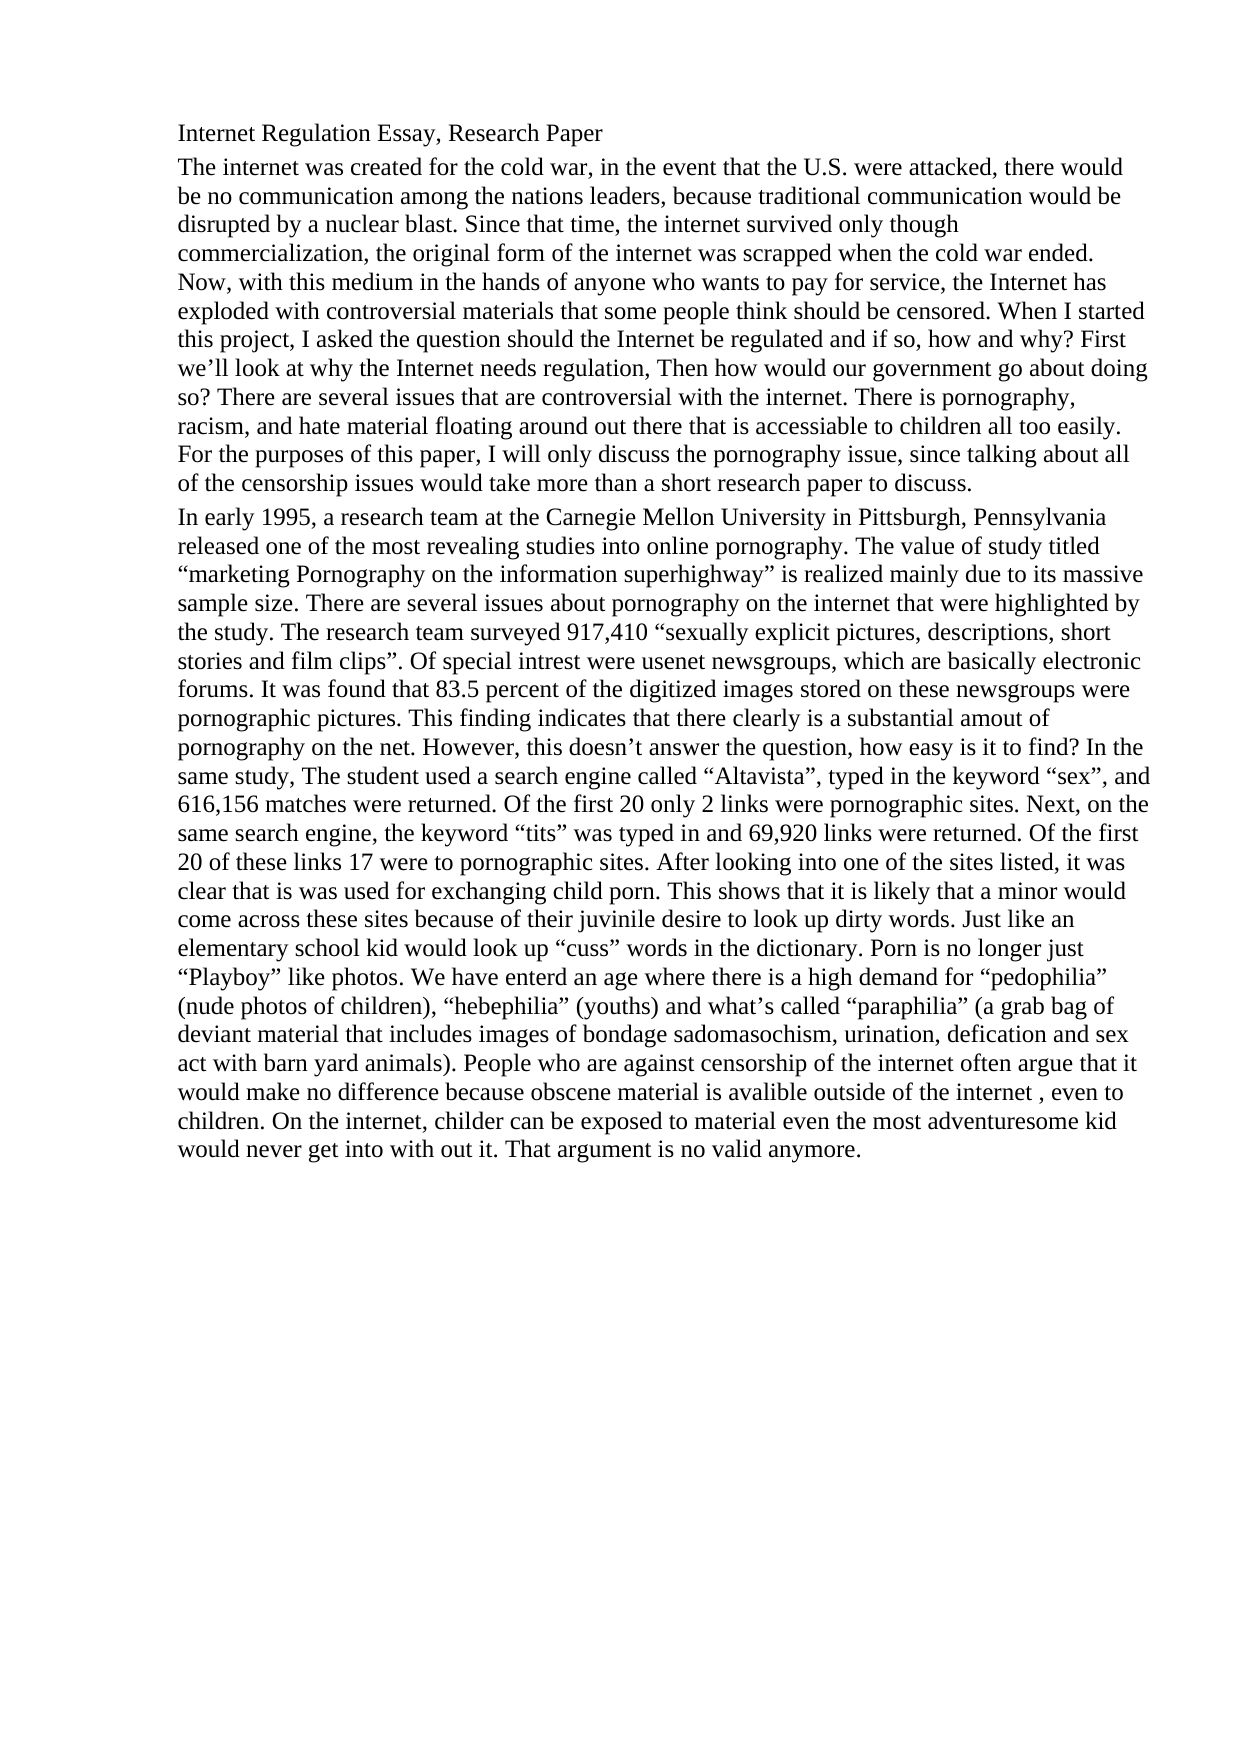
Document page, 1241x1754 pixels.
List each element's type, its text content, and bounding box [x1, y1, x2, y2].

text In early 1995, a research team at the Carnegie Mellon University in Pittsburgh, Pennsylvania released one of the most revealing studies into online pornography. The value of study titled “marketing Pornography on the information superhighway” is realized mainly due to its massive sample size. There are several issues about pornography on the internet that were highlighted by the study. The research team surveyed 917,410 “sexually explicit pictures, descriptions, short stories and film clips”. Of special intrest were usenet newsgroups, which are basically electronic forums. It was found that 83.5 percent of the digitized images stored on these newsgroups were pornographic pictures. This finding indicates that there clearly is a substantial amout of pornography on the net. However, this doesn’t answer the question, how easy is it to find? In the same study, The student used a search engine called “Altavista”, typed in the keyword “sex”, and 616,156 matches were returned. Of the first 20 only 2 links were pornographic sites. Next, on the same search engine, the keyword “tits” was typed in and 69,920 links were returned. Of the first 20 of these links 17 were to pornographic sites. After looking into one of the sites listed, it was clear that is was used for exchanging child porn. This shows that it is likely that a minor would come across these sites because of their juvinile desire to look up dirty words. Just like an elementary school kid would look up “cuss” words in the dictionary. Porn is no longer just “Playboy” like photos. We have enterd an age where there is a high demand for “pedophilia” (nude photos of children), “hebephilia” (youths) and what’s called “paraphilia” (a grab bag of deviant material that includes images of bondage sadomasochism, urination, defication and sex act with barn yard animals). People who are against censorship of the internet often argue that it would make no difference because obscene material is avalible outside of the internet , even to children. On the internet, childer can be exposed to material even the most adventuresome kid would never get into with out it. That argument is no valid anymore. [177, 502, 1152, 1163]
text Internet Regulation Essay, Research Paper [177, 118, 1152, 147]
text The internet was created for the cold war, in the event that the U.S. were attacked, there would be no communication among the nations leaders, because traditional communication would be disrupted by a nuclear blast. Since that time, the internet survived only though commercialization, the original form of the internet was scrapped when the cold war ended. Now, with this medium in the hands of anyone who wants to pay for service, the Internet has exploded with controversial materials that some people think should be censored. When I started this project, I asked the question should the Internet be regulated and if so, how and why? First we’ll look at why the Internet needs regulation, Then how would our government go about doing so? There are several issues that are controversial with the internet. There is pornography, racism, and hate material floating around out there that is accessiable to children all too easily. For the purposes of this paper, I will only discuss the pornography issue, since talking about all of the censorship issues would take more than a short research paper to discuss. [177, 152, 1152, 497]
